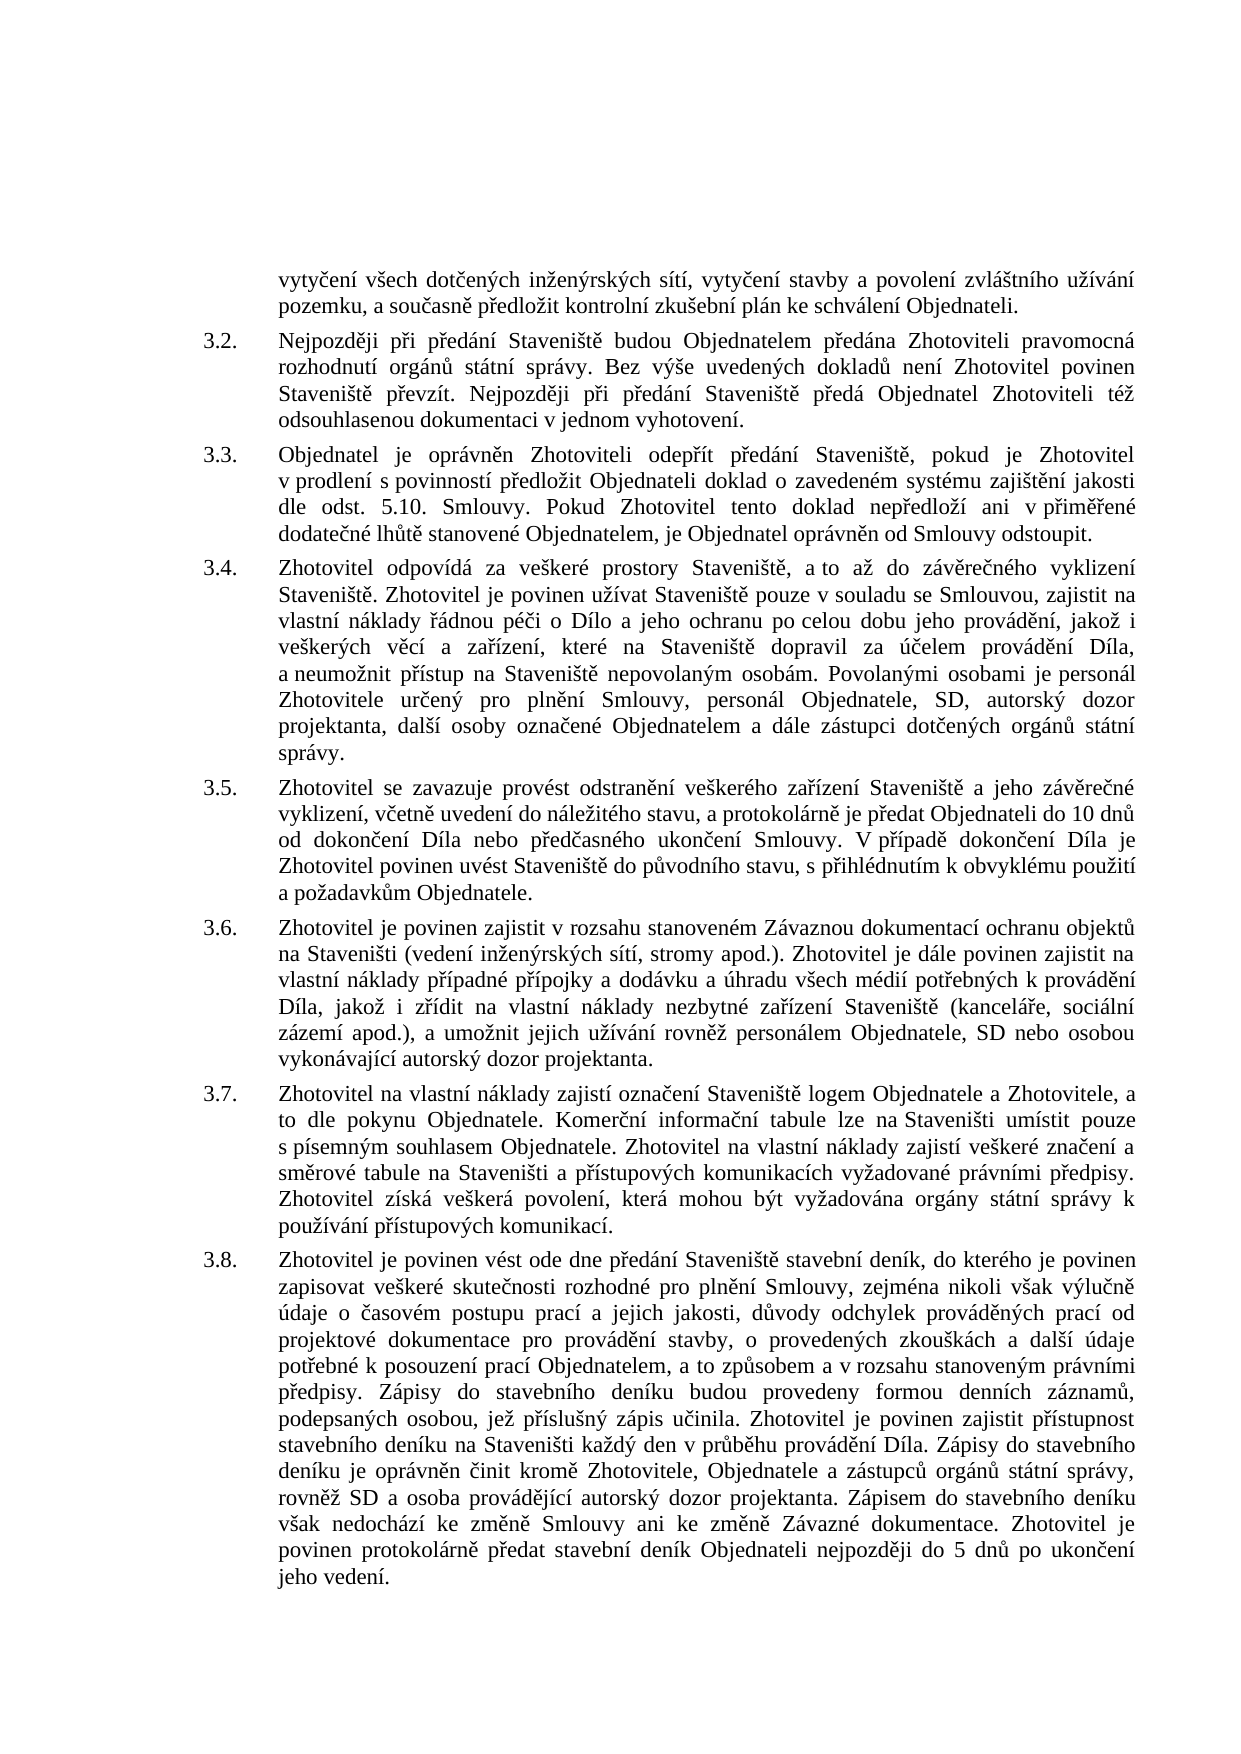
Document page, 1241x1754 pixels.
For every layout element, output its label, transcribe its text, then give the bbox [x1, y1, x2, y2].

text Zhotovitel je povinen vést ode dne předání Staveniště stavební deník, do kterého je povinen zapisovat veškeré skutečnosti rozhodné pro plnění Smlouvy, zejména nikoli však výlučně údaje o časovém postupu prací a jejich jakosti, důvody odchylek prováděných prací od projektové dokumentace pro provádění stavby, o provedených zkouškách a další údaje potřebné k posouzení prací Objednatelem, a to způsobem a v rozsahu stanoveným právními předpisy. Zápisy do stavebního deníku budou provedeny formou denních záznamů, podepsaných osobou, jež příslušný zápis učinila. Zhotovitel je povinen zajistit přístupnost stavebního deníku na Staveništi každý den v průběhu provádění Díla. Zápisy do stavebního deníku je oprávněn činit kromě Zhotovitele, Objednatele a zástupců orgánů státní správy, rovněž SD a osoba provádějící autorský dozor projektanta. Zápisem do stavebního deníku však nedochází ke změně Smlouvy ani ke změně Závazné dokumentace. Zhotovitel je povinen protokolárně předat stavební deník Objednateli nejpozději do 5 dnů po ukončení jeho vedení. [203, 1247, 1136, 1589]
list Zhotovitel odpovídá za veškeré prostory Staveniště, a to až do závěrečného vyklizení Staveniště. Zhotovitel je povinen užívat Staveniště pouze v souladu se Smlouvou, zajistit na vlastní náklady řádnou péči o Dílo a jeho ochranu po celou dobu jeho provádění, jakož i veškerých věcí a zařízení, které na Staveniště dopravil za účelem provádění Díla, a neumožnit přístup na Staveniště nepovolaným osobám. Povolanými osobami je personál Zhotovitele určený pro plnění Smlouvy, personál Objednatele, SD, autorský dozor projektanta, další osoby označené Objednatelem a dále zástupci dotčených orgánů státní správy. [203, 554, 1136, 765]
list Zhotovitel se zavazuje provést odstranění veškerého zařízení Staveniště a jeho závěrečné vyklizení, včetně uvedení do náležitého stavu, a protokolárně je předat Objednateli do 10 dnů od dokončení Díla nebo předčasného ukončení Smlouvy. V případě dokončení Díla je Zhotovitel povinen uvést Staveniště do původního stavu, s přihlédnutím k obvyklému použití a požadavkům Objednatele. [203, 773, 1136, 905]
list Objednatel je oprávněn Zhotoviteli odepřít předání Staveniště, pokud je Zhotovitel v prodlení s povinností předložit Objednateli doklad o zavedeném systému zajištění jakosti dle odst. 5.10. Smlouvy. Pokud Zhotovitel tento doklad nepředloží ani v přiměřené dodatečné lhůtě stanovené Objednatelem, je Objednatel oprávněn od Smlouvy odstoupit. [203, 441, 1136, 546]
text Zhotovitel je povinen zajistit v rozsahu stanoveném Závaznou dokumentací ochranu objektů na Staveništi (vedení inženýrských sítí, stromy apod.). Zhotovitel je dále povinen zajistit na vlastní náklady případné přípojky a dodávku a úhradu všech médií potřebných k provádění Díla, jakož i zřídit na vlastní náklady nezbytné zařízení Staveniště (kanceláře, sociální zázemí apod.), a umožnit jejich užívání rovněž personálem Objednatele, SD nebo osobou vykonávající autorský dozor projektanta. [203, 914, 1136, 1072]
list Nejpozději při předání Staveniště budou Objednatelem předána Zhotoviteli pravomocná rozhodnutí orgánů státní správy. Bez výše uvedených dokladů není Zhotovitel povinen Staveniště převzít. Nejpozději při předání Staveniště předá Objednatel Zhotoviteli též odsouhlasenou dokumentaci v jednom vyhotovení. [203, 327, 1136, 432]
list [203, 266, 1136, 318]
text Zhotovitel na vlastní náklady zajistí označení Staveniště logem Objednatele a Zhotovitele, a to dle pokynu Objednatele. Komerční informační tabule lze na Staveništi umístit pouze s písemným souhlasem Objednatele. Zhotovitel na vlastní náklady zajistí veškeré značení a směrové tabule na Staveništi a přístupových komunikacích vyžadované právními předpisy. Zhotovitel získá veškerá povolení, která mohou být vyžadována orgány státní správy k používání přístupových komunikací. [203, 1080, 1136, 1238]
